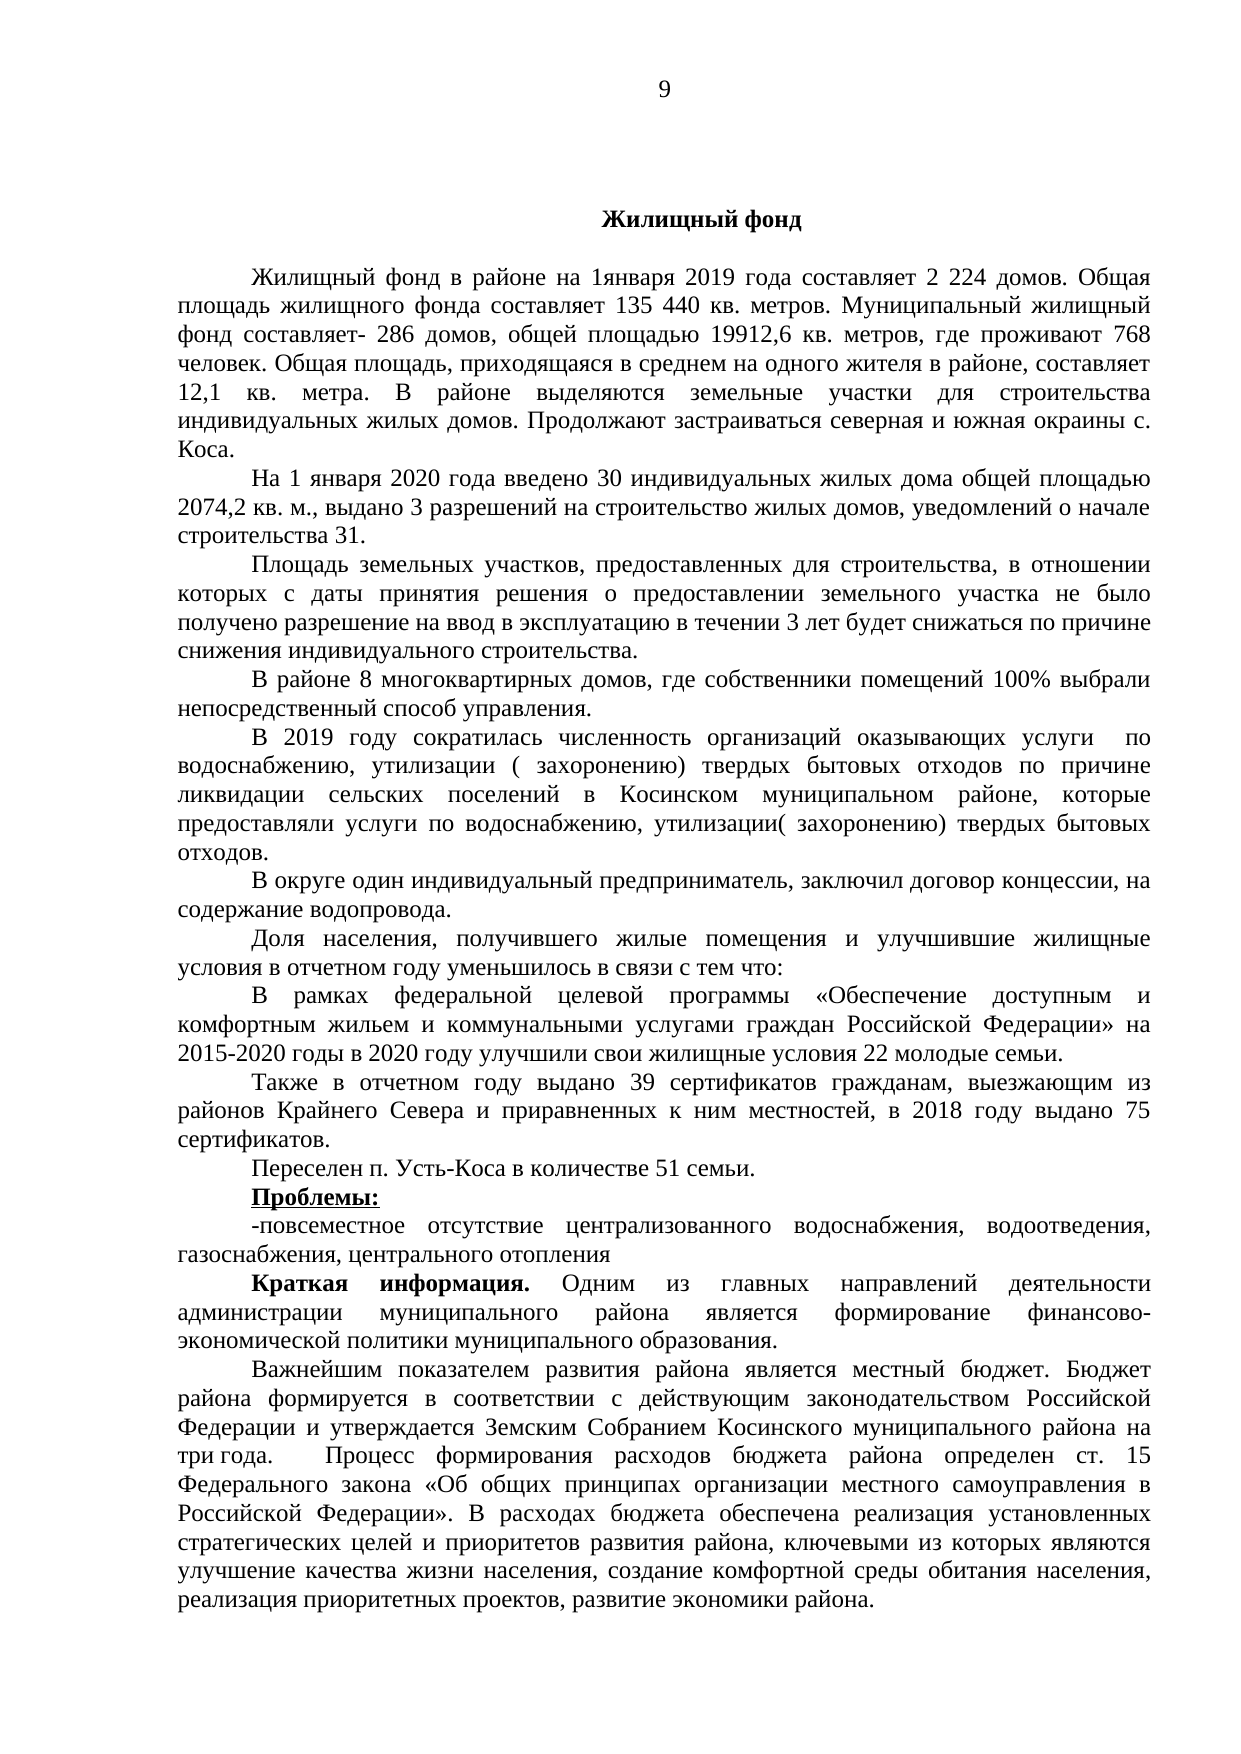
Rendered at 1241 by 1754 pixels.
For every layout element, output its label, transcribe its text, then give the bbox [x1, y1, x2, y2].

text На 1 января 2020 года введено 30 индивидуальных жилых дома общей площадью 2074,2 кв. м., выдано 3 разрешений на строительство жилых домов, уведомлений о начале строительства 31. [177, 463, 1152, 549]
text В районе 8 многоквартирных домов, где собственники помещений 100% выбрали непосредственный способ управления. [177, 664, 1152, 722]
text В округе один индивидуальный предприниматель, заключил договор концессии, на содержание водопровода. [177, 866, 1152, 923]
text Также в отчетном году выдано 39 сертификатов гражданам, выезжающим из районов Крайнего Севера и приравненных к ним местностей, в 2018 году выдано 75 сертификатов. [177, 1067, 1152, 1153]
text Площадь земельных участков, предоставленных для строительства, в отношении которых с даты принятия решения о предоставлении земельного участка не было получено разрешение на ввод в эксплуатацию в течении 3 лет будет снижаться по причине снижения индивидуального строительства. [177, 549, 1152, 664]
text Жилищный фонд в районе на 1января 2019 года составляет 2 224 домов. Общая площадь жилищного фонда составляет 135 440 кв. метров. Муниципальный жилищный фонд составляет- 286 домов, общей площадью 19912,6 кв. метров, где проживают 768 человек. Общая площадь, приходящаяся в среднем на одного жителя в районе, составляет 12,1 кв. метра. В районе выделяются земельные участки для строительства индивидуальных жилых домов. Продолжают застраиваться северная и южная окраины с. Коса. [177, 262, 1152, 463]
text -повсеместное отсутствие централизованного водоснабжения, водоотведения, газоснабжения, центрального отопления [177, 1211, 1152, 1268]
text Краткая информация. Одним из главных направлений деятельности администрации муниципального района является формирование финансово-экономической политики муниципального образования. [177, 1268, 1152, 1354]
text Жилищный фонд [177, 204, 1152, 233]
text В рамках федеральной целевой программы «Обеспечение доступным и комфортным жильем и коммунальными услугами граждан Российской Федерации» на 2015-2020 годы в 2020 году улучшили свои жилищные условия 22 молодые семьи. [177, 981, 1152, 1067]
text В 2019 году сократилась численность организаций оказывающих услуги по водоснабжению, утилизации ( захоронению) твердых бытовых отходов по причине ликвидации сельских поселений в Косинском муниципальном районе, которые предоставляли услуги по водоснабжению, утилизации( захоронению) твердых бытовых отходов. [177, 722, 1152, 866]
text Переселен п. Усть-Коса в количестве 51 семьи. [177, 1153, 1152, 1182]
text Важнейшим показателем развития района является местный бюджет. Бюджет района формируется в соответствии с действующим законодательством Российской Федерации и утверждается Земским Собранием Косинского муниципального района на три года. Процесс формирования расходов бюджета района определен ст. 15 Федерального закона «Об общих принципах организации местного самоуправления в Российской Федерации». В расходах бюджета обеспечена реализация установленных стратегических целей и приоритетов развития района, ключевыми из которых являются улучшение качества жизни населения, создание комфортной среды обитания населения, реализация приоритетных проектов, развитие экономики района. [177, 1354, 1152, 1613]
text Проблемы: [177, 1182, 1152, 1211]
text Доля населения, получившего жилые помещения и улучшившие жилищные условия в отчетном году уменьшилось в связи с тем что: [177, 923, 1152, 981]
